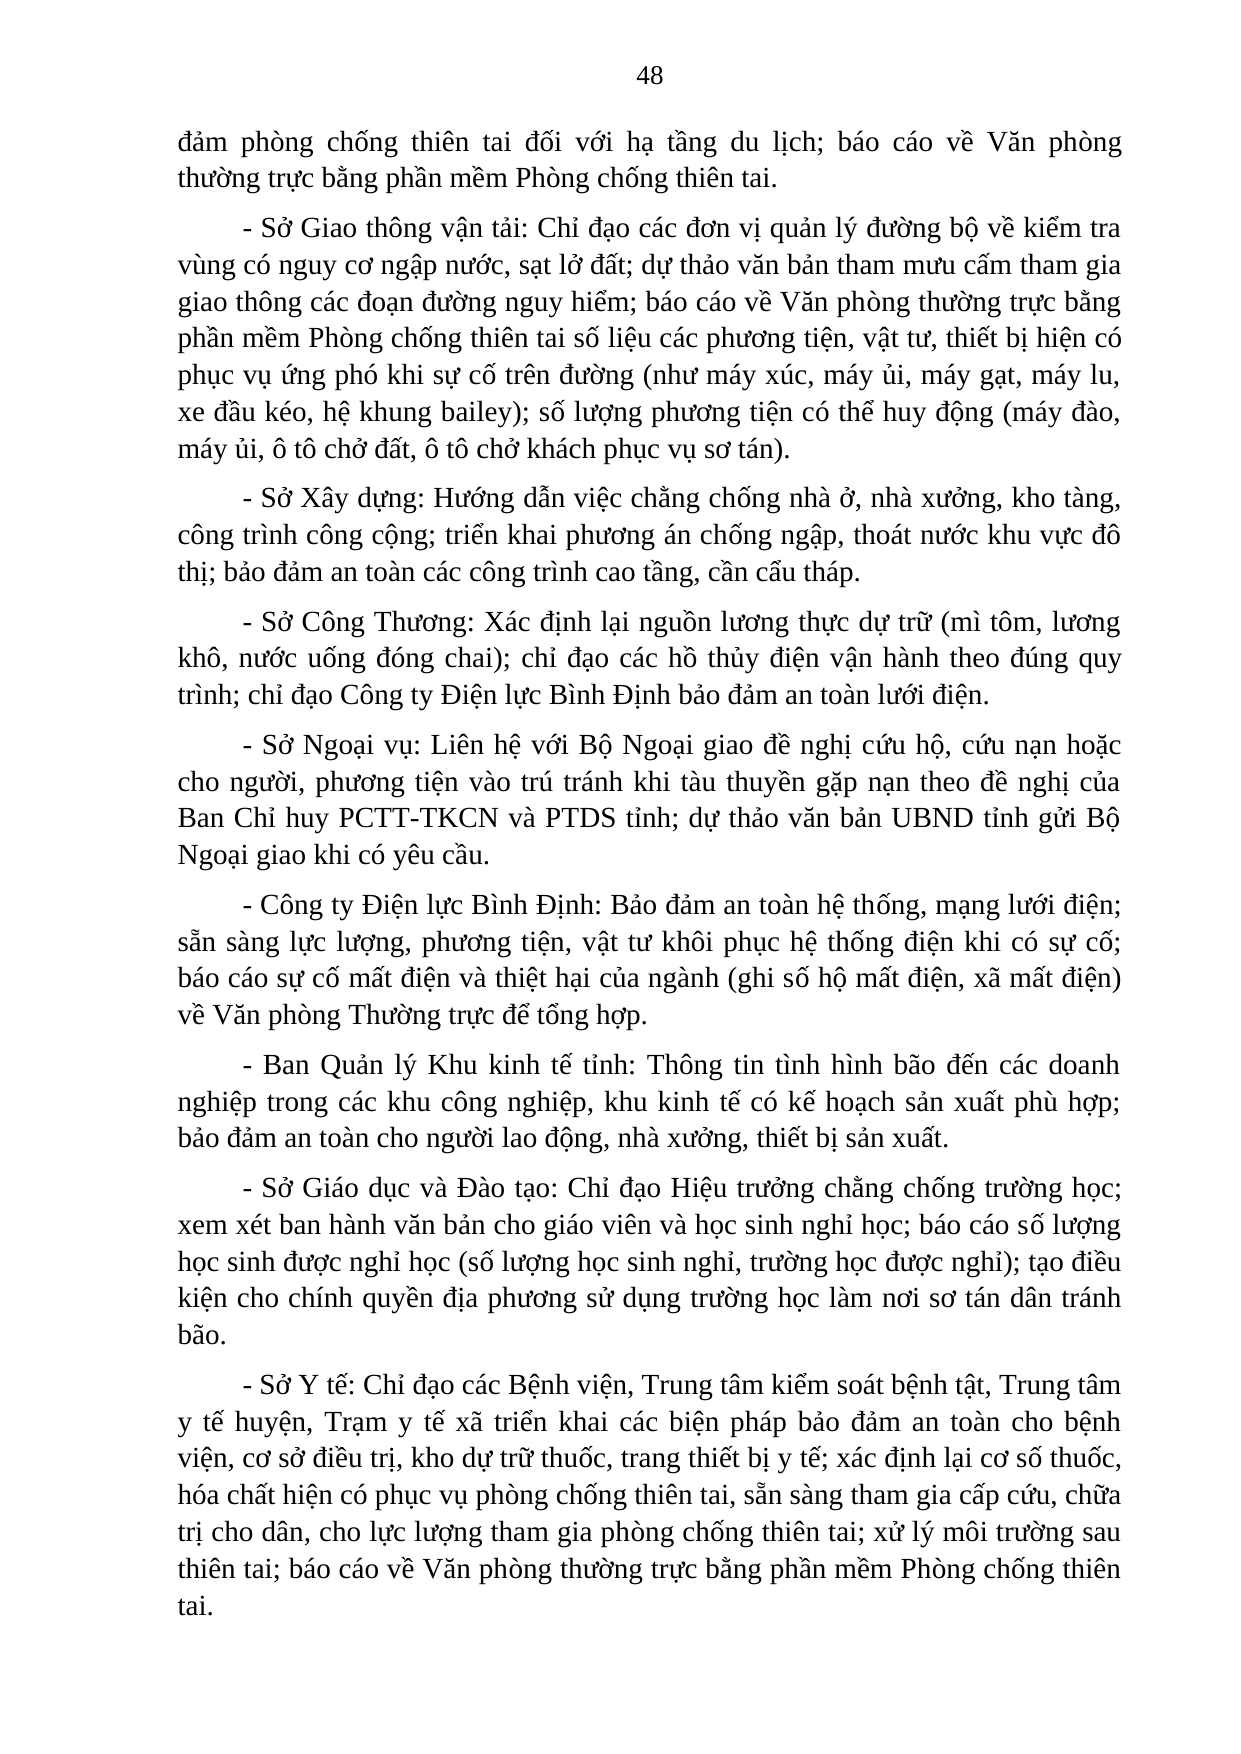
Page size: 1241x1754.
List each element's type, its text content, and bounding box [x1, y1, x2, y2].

text - Công ty Điện lực Bình Định: Bảo đảm an toàn hệ thống, mạng lưới điện; sẵn sàng lực lượng, phương tiện, vật tư khôi phục hệ thống điện khi có sự cố; báo cáo sự cố mất điện và thiệt hại của ngành (ghi số hộ mất điện, xã mất điện) về Văn phòng Thường trực để tổng hợp. [177, 887, 1122, 1031]
text - Sở Giáo dục và Đào tạo: Chỉ đạo Hiệu trưởng chằng chống trường học; xem xét ban hành văn bản cho giáo viên và học sinh nghỉ học; báo cáo số lượng học sinh được nghỉ học (số lượng học sinh nghỉ, trường học được nghỉ); tạo điều kiện cho chính quyền địa phương sử dụng trường học làm nơi sơ tán dân tránh bão. [177, 1170, 1122, 1351]
text - Sở Xây dựng: Hướng dẫn việc chằng chống nhà ở, nhà xưởng, kho tàng, công trình công cộng; triển khai phương án chống ngập, thoát nước khu vực đô thị; bảo đảm an toàn các công trình cao tầng, cần cẩu tháp. [177, 481, 1122, 588]
text - Sở Ngoại vụ: Liên hệ với Bộ Ngoại giao đề nghị cứu hộ, cứu nạn hoặc cho người, phương tiện vào trú tránh khi tàu thuyền gặp nạn theo đề nghị của Ban Chỉ huy PCTT-TKCN và PTDS tỉnh; dự thảo văn bản UBND tỉnh gửi Bộ Ngoại giao khi có yêu cầu. [177, 727, 1122, 871]
text - Sở Giao thông vận tải: Chỉ đạo các đơn vị quản lý đường bộ về kiểm tra vùng có nguy cơ ngập nước, sạt lở đất; dự thảo văn bản tham mưu cấm tham gia giao thông các đoạn đường nguy hiểm; báo cáo về Văn phòng thường trực bằng phần mềm Phòng chống thiên tai số liệu các phương tiện, vật tư, thiết bị hiện có phục vụ ứng phó khi sự cố trên đường (như máy xúc, máy ủi, máy gạt, máy lu, xe đầu kéo, hệ khung bailey); số lượng phương tiện có thể huy động (máy đào, máy ủi, ô tô chở đất, ô tô chở khách phục vụ sơ tán). [177, 210, 1122, 465]
text - Ban Quản lý Khu kinh tế tỉnh: Thông tin tình hình bão đến các doanh nghiệp trong các khu công nghiệp, khu kinh tế có kế hoạch sản xuất phù hợp; bảo đảm an toàn cho người lao động, nhà xưởng, thiết bị sản xuất. [177, 1047, 1122, 1154]
text - Sở Công Thương: Xác định lại nguồn lương thực dự trữ (mì tôm, lương khô, nước uống đóng chai); chỉ đạo các hồ thủy điện vận hành theo đúng quy trình; chỉ đạo Công ty Điện lực Bình Định bảo đảm an toàn lưới điện. [177, 604, 1122, 711]
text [177, 124, 1122, 194]
text - Sở Y tế: Chỉ đạo các Bệnh viện, Trung tâm kiểm soát bệnh tật, Trung tâm y tế huyện, Trạm y tế xã triển khai các biện pháp bảo đảm an toàn cho bệnh viện, cơ sở điều trị, kho dự trữ thuốc, trang thiết bị y tế; xác định lại cơ số thuốc, hóa chất hiện có phục vụ phòng chống thiên tai, sẵn sàng tham gia cấp cứu, chữa trị cho dân, cho lực lượng tham gia phòng chống thiên tai; xử lý môi trường sau thiên tai; báo cáo về Văn phòng thường trực bằng phần mềm Phòng chống thiên tai. [177, 1367, 1122, 1622]
